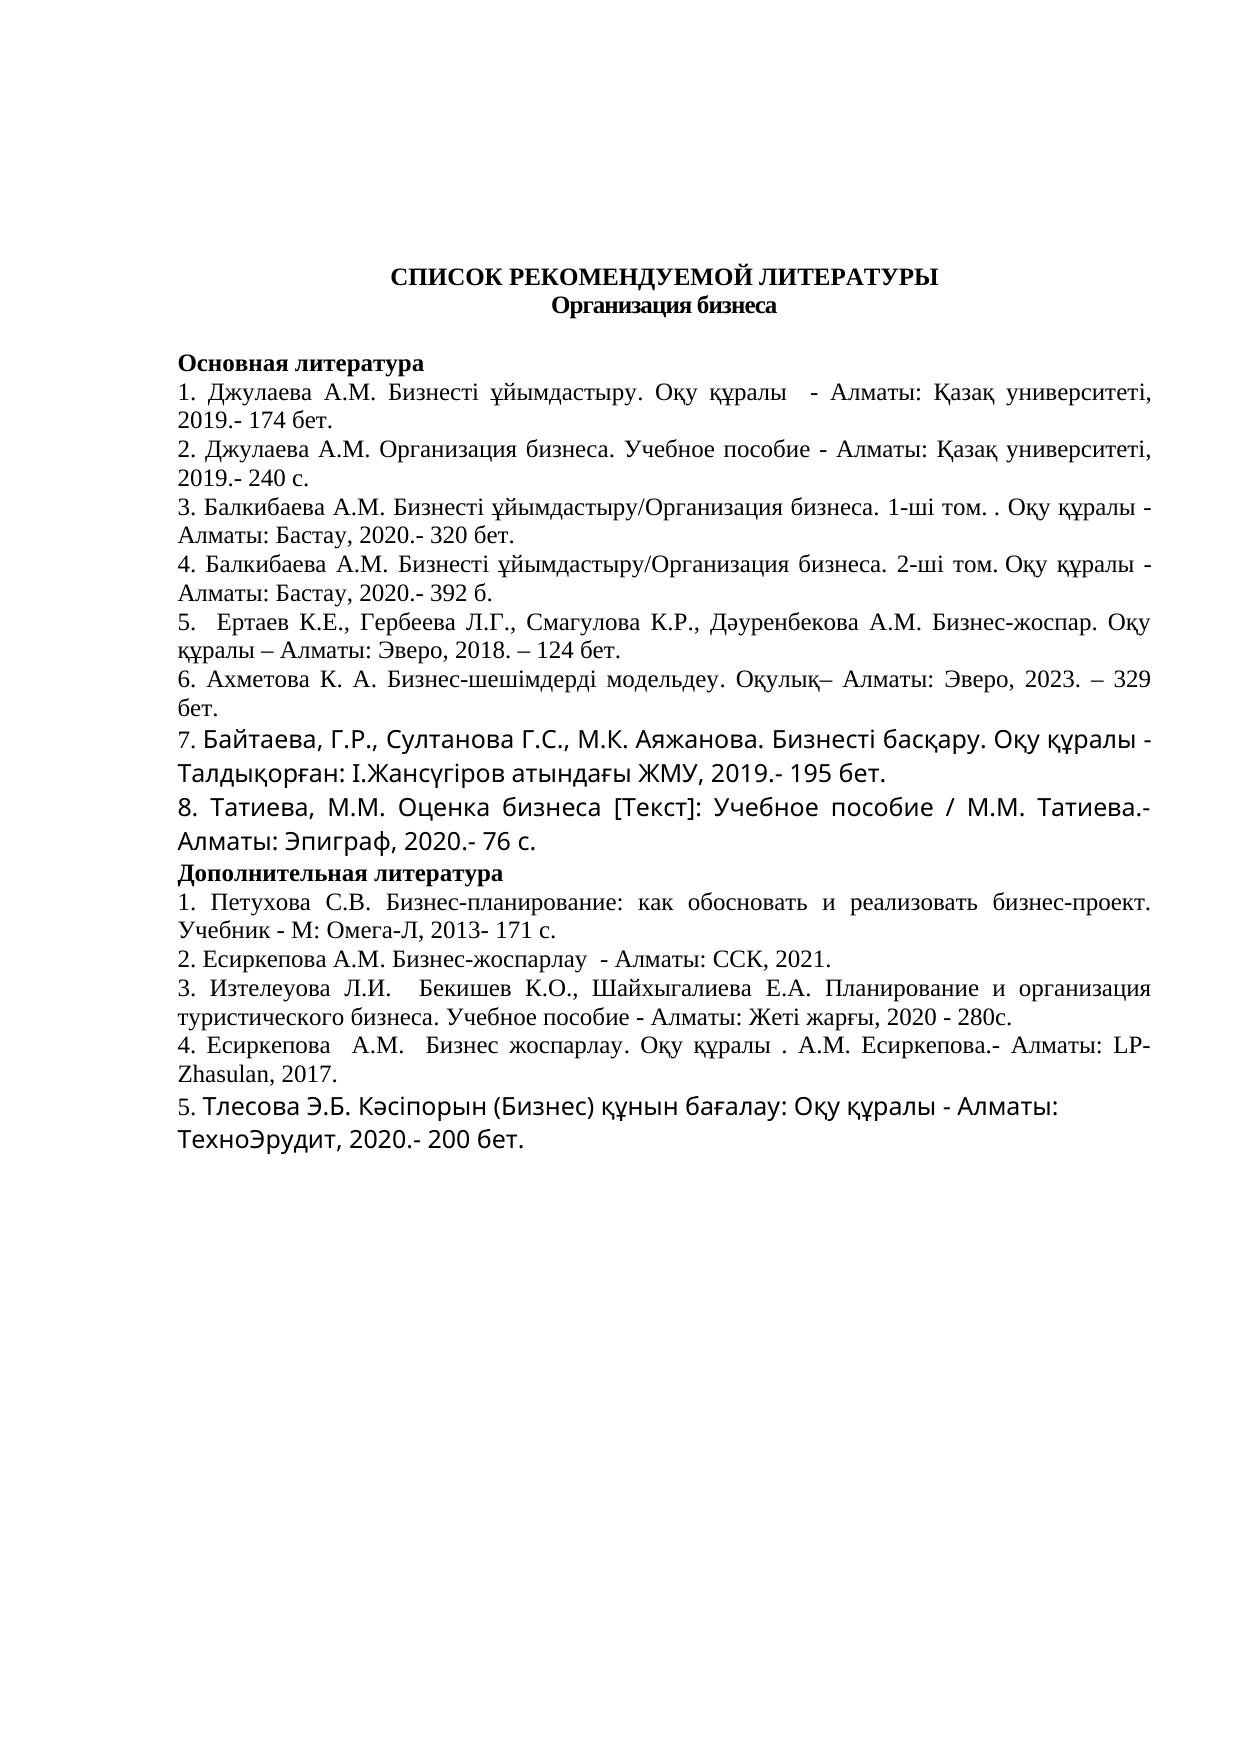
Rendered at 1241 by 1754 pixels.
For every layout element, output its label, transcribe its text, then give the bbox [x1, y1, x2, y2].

text 8. Татиева, М.М. Оценка бизнеса [Текст]: Учебное пособие / М.М. Татиева.- Алматы: Эпиграф, 2020.- 76 с. [177, 790, 1152, 858]
text 3. Изтелеуова Л.И. Бекишев К.О., Шайхыгалиева Е.А. Планирование и организация туристического бизнеса. Учебное пособие - Алматы: Жетi жарғы, 2020 - 280с. [177, 973, 1152, 1031]
text 4. Балкибаева А.М. Бизнесті ұйымдастыру/Организация бизнеса. 2-ші том. Оқу құралы - Алматы: Бастау, 2020.- 392 б. [177, 549, 1152, 607]
text Дополнительная литература [177, 858, 1152, 887]
text Организация бизнеса [177, 291, 1152, 319]
text СПИСОК РЕКОМЕНДУЕМОЙ ЛИТЕРАТУРЫ [177, 262, 1152, 291]
text 6. Ахметова К. А. Бизнес-шешімдерді модельдеу. Оқулық– Алматы: Эверо, 2023. – 329 бет. [177, 664, 1152, 722]
text Основная литература [177, 348, 1152, 377]
text 2. Есиркепова А.М. Бизнес-жоспарлау - Алматы: ССК, 2021. [177, 944, 1152, 973]
text 4. Есиркепова А.М. Бизнес жоспарлау. Оқу құралы . А.М. Есиркепова.- Алматы: LP-Zhasulan, 2017. [177, 1031, 1152, 1088]
text 1. Джулаева А.М. Бизнесті ұйымдастыру. Оқу құралы - Алматы: Қазақ университетi, 2019.- 174 бет. [177, 377, 1152, 434]
text 3. Балкибаева А.М. Бизнесті ұйымдастыру/Организация бизнеса. 1-ші том. . Оқу құралы - Алматы: Бастау, 2020.- 320 бет. [177, 492, 1152, 549]
text 1. Петухова С.В. Бизнес-планирование: как обосновать и реализовать бизнес-проект. Учебник - М: Омега-Л, 2013- 171 с. [177, 887, 1152, 944]
text 5. Ертаев К.Е., Гербеева Л.Г., Смагулова К.Р., Дәуренбекова А.М. Бизнес-жоспар. Оқу құралы – Алматы: Эверо, 2018. – 124 бет. [177, 607, 1152, 664]
text 2. Джулаева А.М. Организация бизнеса. Учебное пособие - Алматы: Қазақ университетi, 2019.- 240 с. [177, 434, 1152, 492]
text 7. Байтаева, Г.Р., Султанова Г.С., М.К. Аяжанова. Бизнесті басқару. Оқу құралы - Талдықорған: І.Жансүгіров атындағы ЖМУ, 2019.- 195 бет. [177, 722, 1152, 790]
text 5. Тлесова Э.Б. Кәсіпорын (Бизнес) құнын бағалау: Оқу құралы - Алматы: ТехноЭрудит, 2020.- 200 бет. [177, 1088, 1152, 1156]
